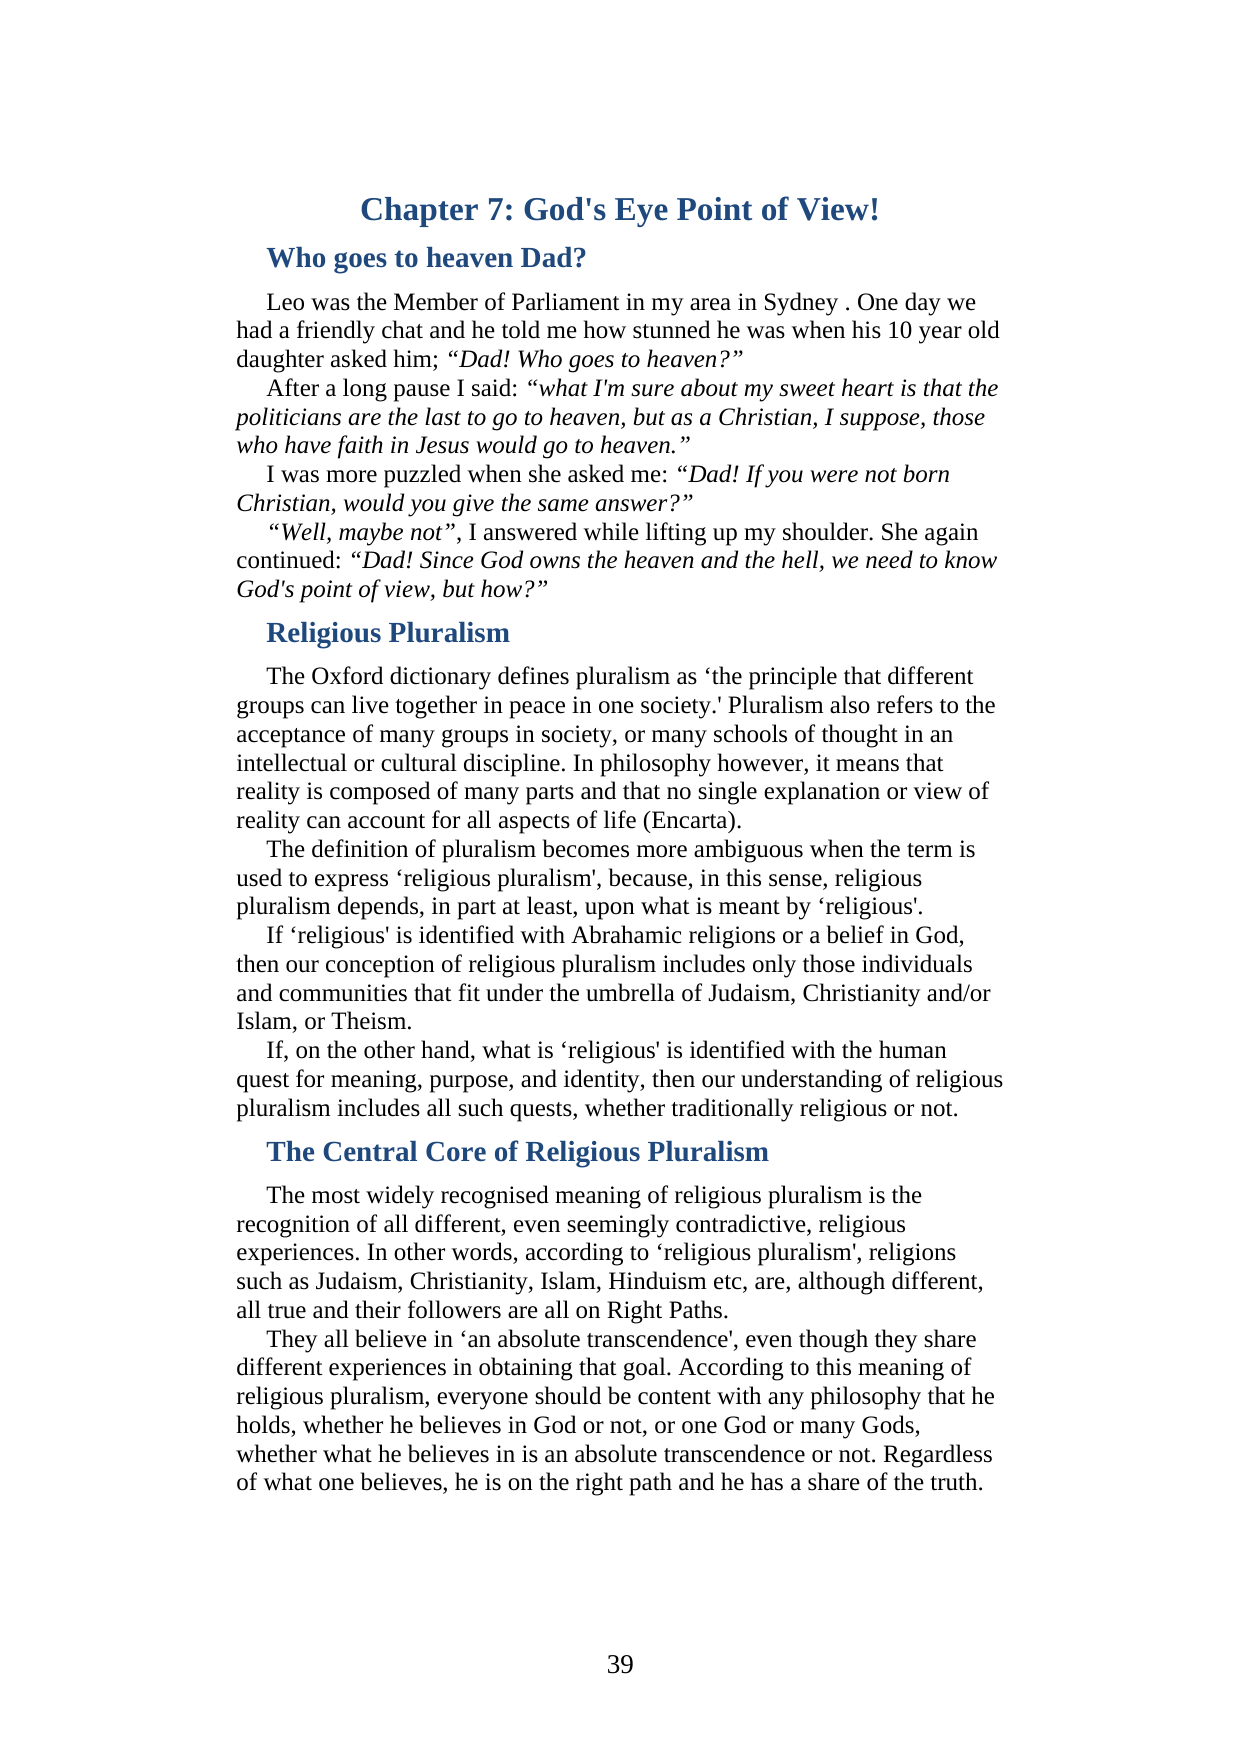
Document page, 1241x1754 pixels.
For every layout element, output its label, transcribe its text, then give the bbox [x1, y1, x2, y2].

text The Oxford dictionary defines pluralism as ‘the principle that different groups can live together in peace in one society.' Pluralism also refers to the acceptance of many groups in society, or many schools of thought in an intellectual or cultural discipline. In philosophy however, it means that reality is composed of many parts and that no single explanation or view of reality can account for all aspects of life (Encarta). [236, 661, 1004, 834]
text Leo was the Member of Parliament in my area in Sydney . One day we had a friendly chat and he told me how stunned he was when his 10 year old daughter asked him; “Dad! Who goes to heaven?” [236, 287, 1004, 373]
text The most widely recognised meaning of religious pluralism is the recognition of all different, even seemingly contradictive, religious experiences. In other words, according to ‘religious pluralism', religions such as Judaism, Christianity, Islam, Hinduism etc, are, although different, all true and their followers are all on Right Paths. [236, 1180, 1004, 1324]
subtitle The Central Core of Religious Pluralism [236, 1134, 1004, 1167]
text After a long pause I said: “what I'm sure about my sweet heart is that the politicians are the last to go to heaven, but as a Christian, I suppose, those who have faith in Jesus would go to heaven.” [236, 373, 1004, 459]
text “Well, maybe not”, I answered while lifting up my shoulder. She again continued: “Dad! Since God owns the heaven and the hell, we need to know God's point of view, but how?” [236, 517, 1004, 603]
subtitle Chapter 7: God's Eye Point of View! [236, 190, 1004, 228]
text The definition of pluralism becomes more ambiguous when the term is used to express ‘religious pluralism', because, in this sense, religious pluralism depends, in part at least, upon what is meant by ‘religious'. [236, 834, 1004, 920]
text If ‘religious' is identified with Abrahamic religions or a belief in God, then our conception of religious pluralism includes only those individuals and communities that fit under the umbrella of Judaism, Christianity and/or Islam, or Theism. [236, 920, 1004, 1035]
text If, on the other hand, what is ‘religious' is identified with the human quest for meaning, purpose, and identity, then our understanding of religious pluralism includes all such quests, whether traditionally religious or not. [236, 1035, 1004, 1121]
subtitle Religious Pluralism [236, 615, 1004, 649]
text They all believe in ‘an absolute transcendence', even though they share different experiences in obtaining that goal. According to this meaning of religious pluralism, everyone should be content with any philosophy that he holds, whether he believes in God or not, or one God or many Gods, whether what he believes in is an absolute transcendence or not. Regardless of what one believes, he is on the right path and he has a share of the truth. [236, 1324, 1004, 1496]
text I was more puzzled when she asked me: “Dad! If you were not born Christian, would you give the same answer?” [236, 459, 1004, 517]
subtitle Who goes to heaven Dad? [236, 241, 1004, 274]
